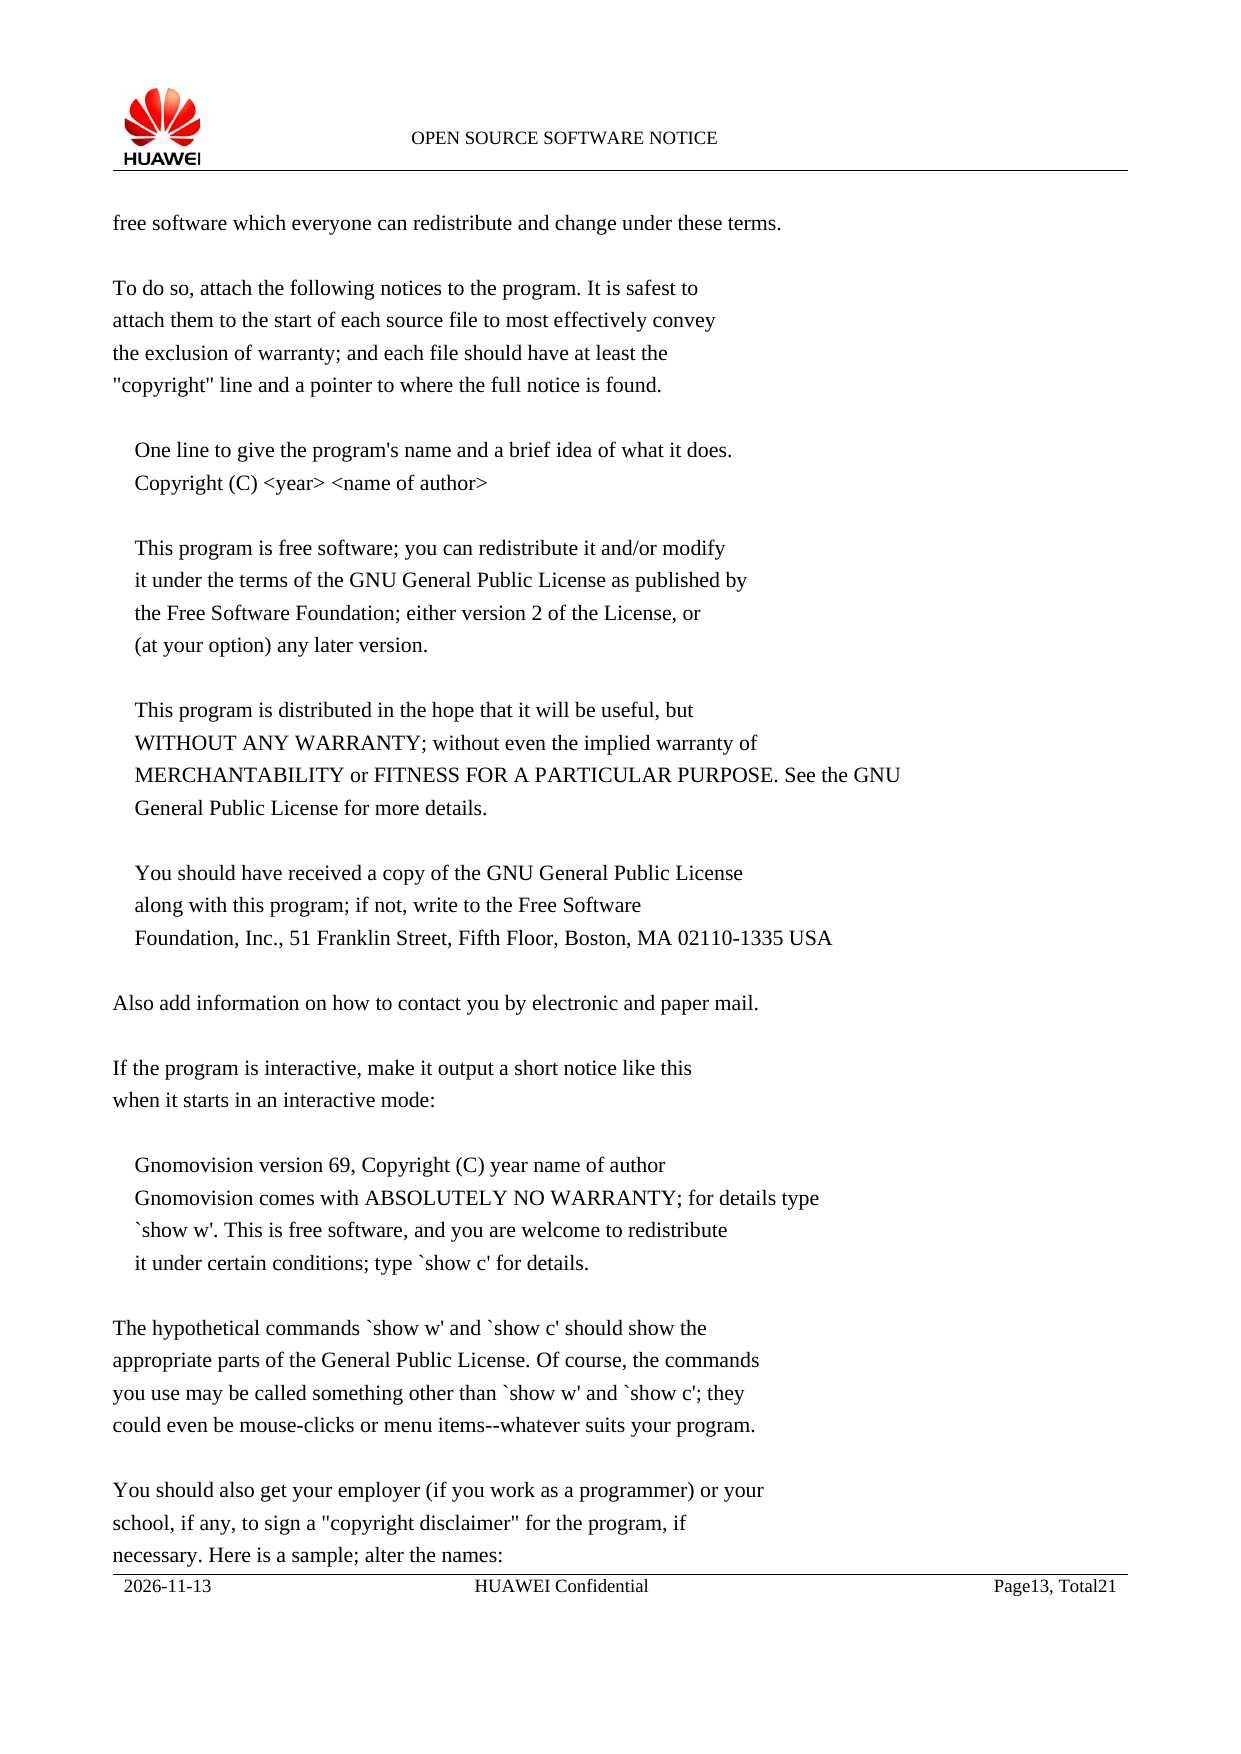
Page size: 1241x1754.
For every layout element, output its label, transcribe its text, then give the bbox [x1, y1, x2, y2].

picture [124, 88, 201, 165]
